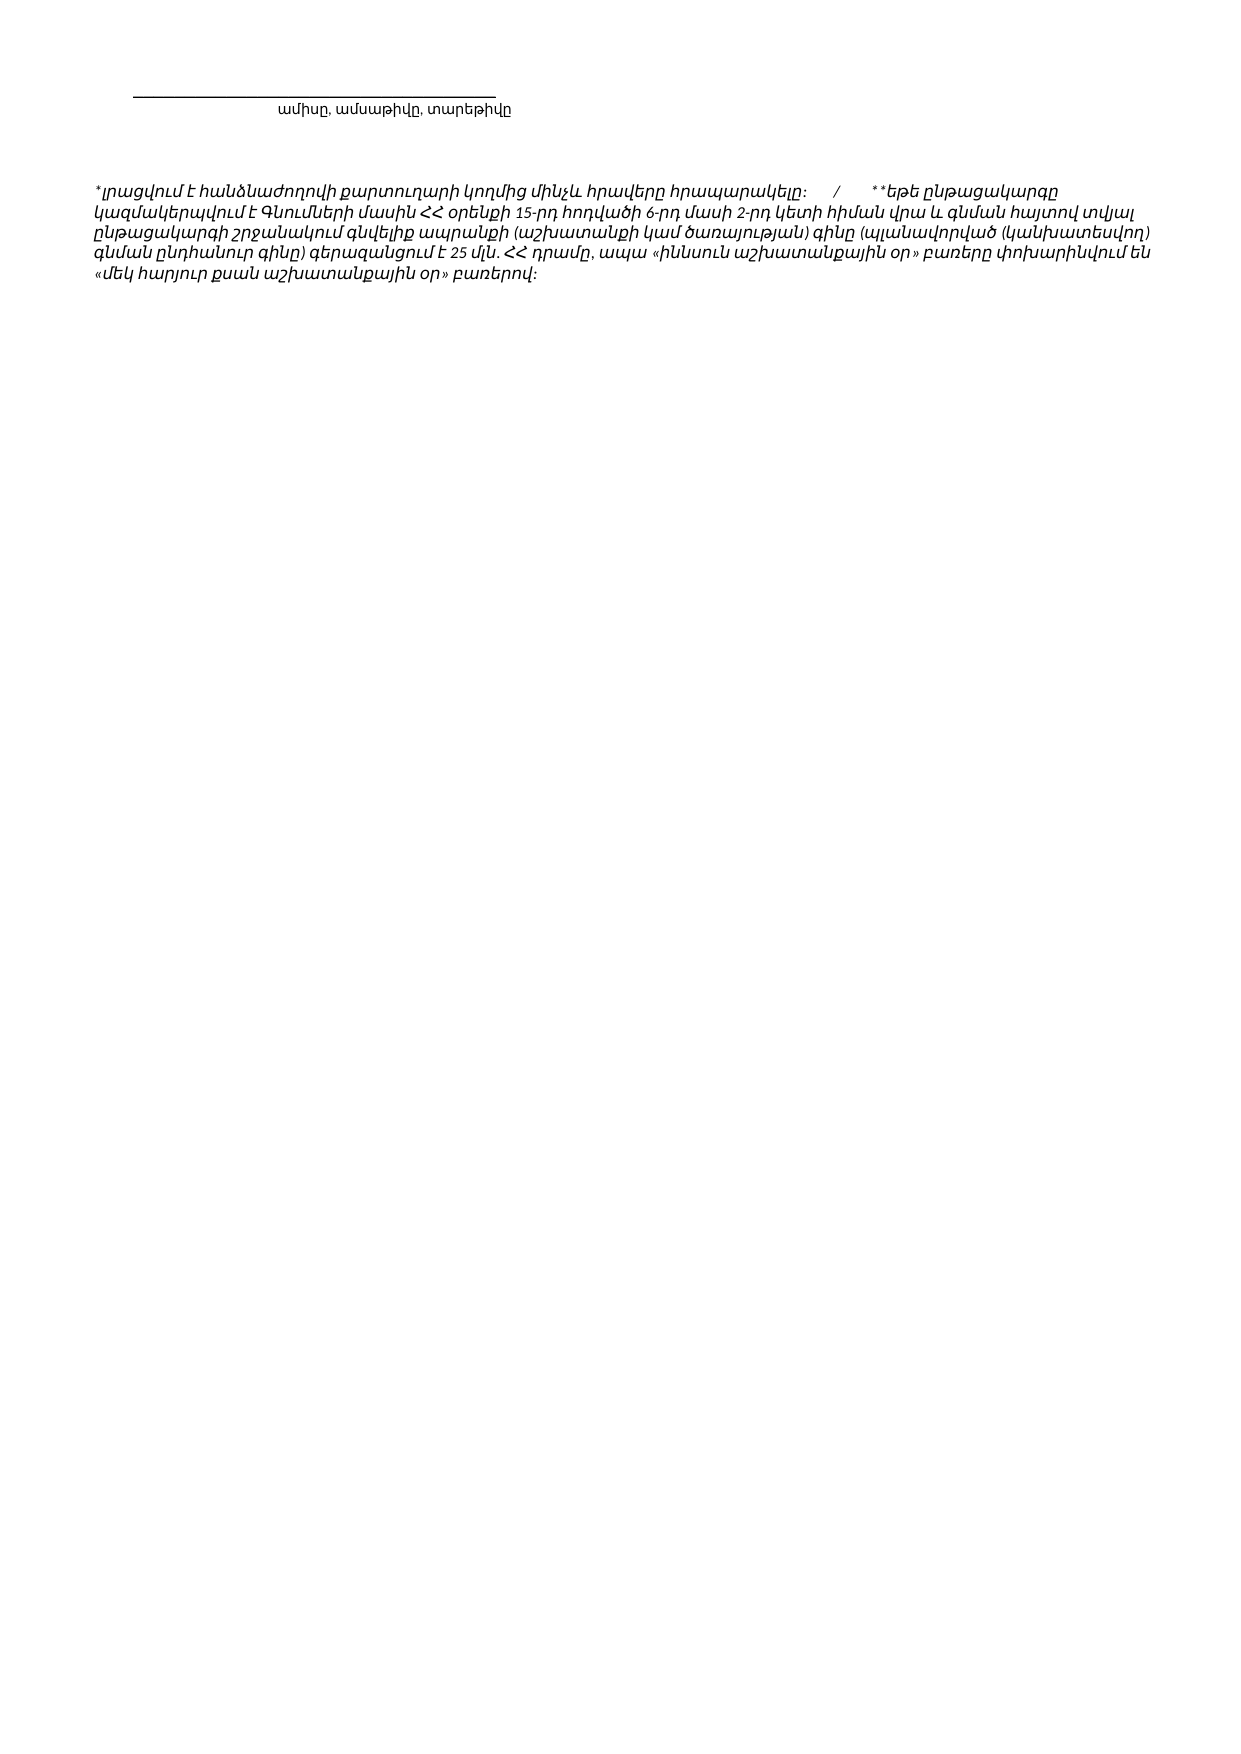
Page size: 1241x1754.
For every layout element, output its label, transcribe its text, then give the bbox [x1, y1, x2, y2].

text *լրացվում է հանձնաժողովի քարտուղարի կողմից մինչև հրավերը հրապարակելը: / **եթե ընթացակարգը կազմակերպվում է Գնումների մասին ՀՀ օրենքի 15-րդ հոդվածի 6-րդ մասի 2-րդ կետի հիման վրա և գնման հայտով տվյալ ընթացակարգի շրջանակում գնվելիք ապրանքի (աշխատանքի կամ ծառայության) գինը (պլանավորված (կանխատեսվող) գնման ընդհանուր գինը) գերազանցում է 25 մլն. ՀՀ դրամը, ապա «իննսուն աշխատանքային օր» բառերը փոխարինվում են «մեկ հարյուր քսան աշխատանքային օր» բառերով: [94, 182, 1171, 283]
text ___________________________________ [94, 75, 1171, 100]
text ամիսը, ամսաթիվը, տարեթիվը [94, 100, 1171, 131]
